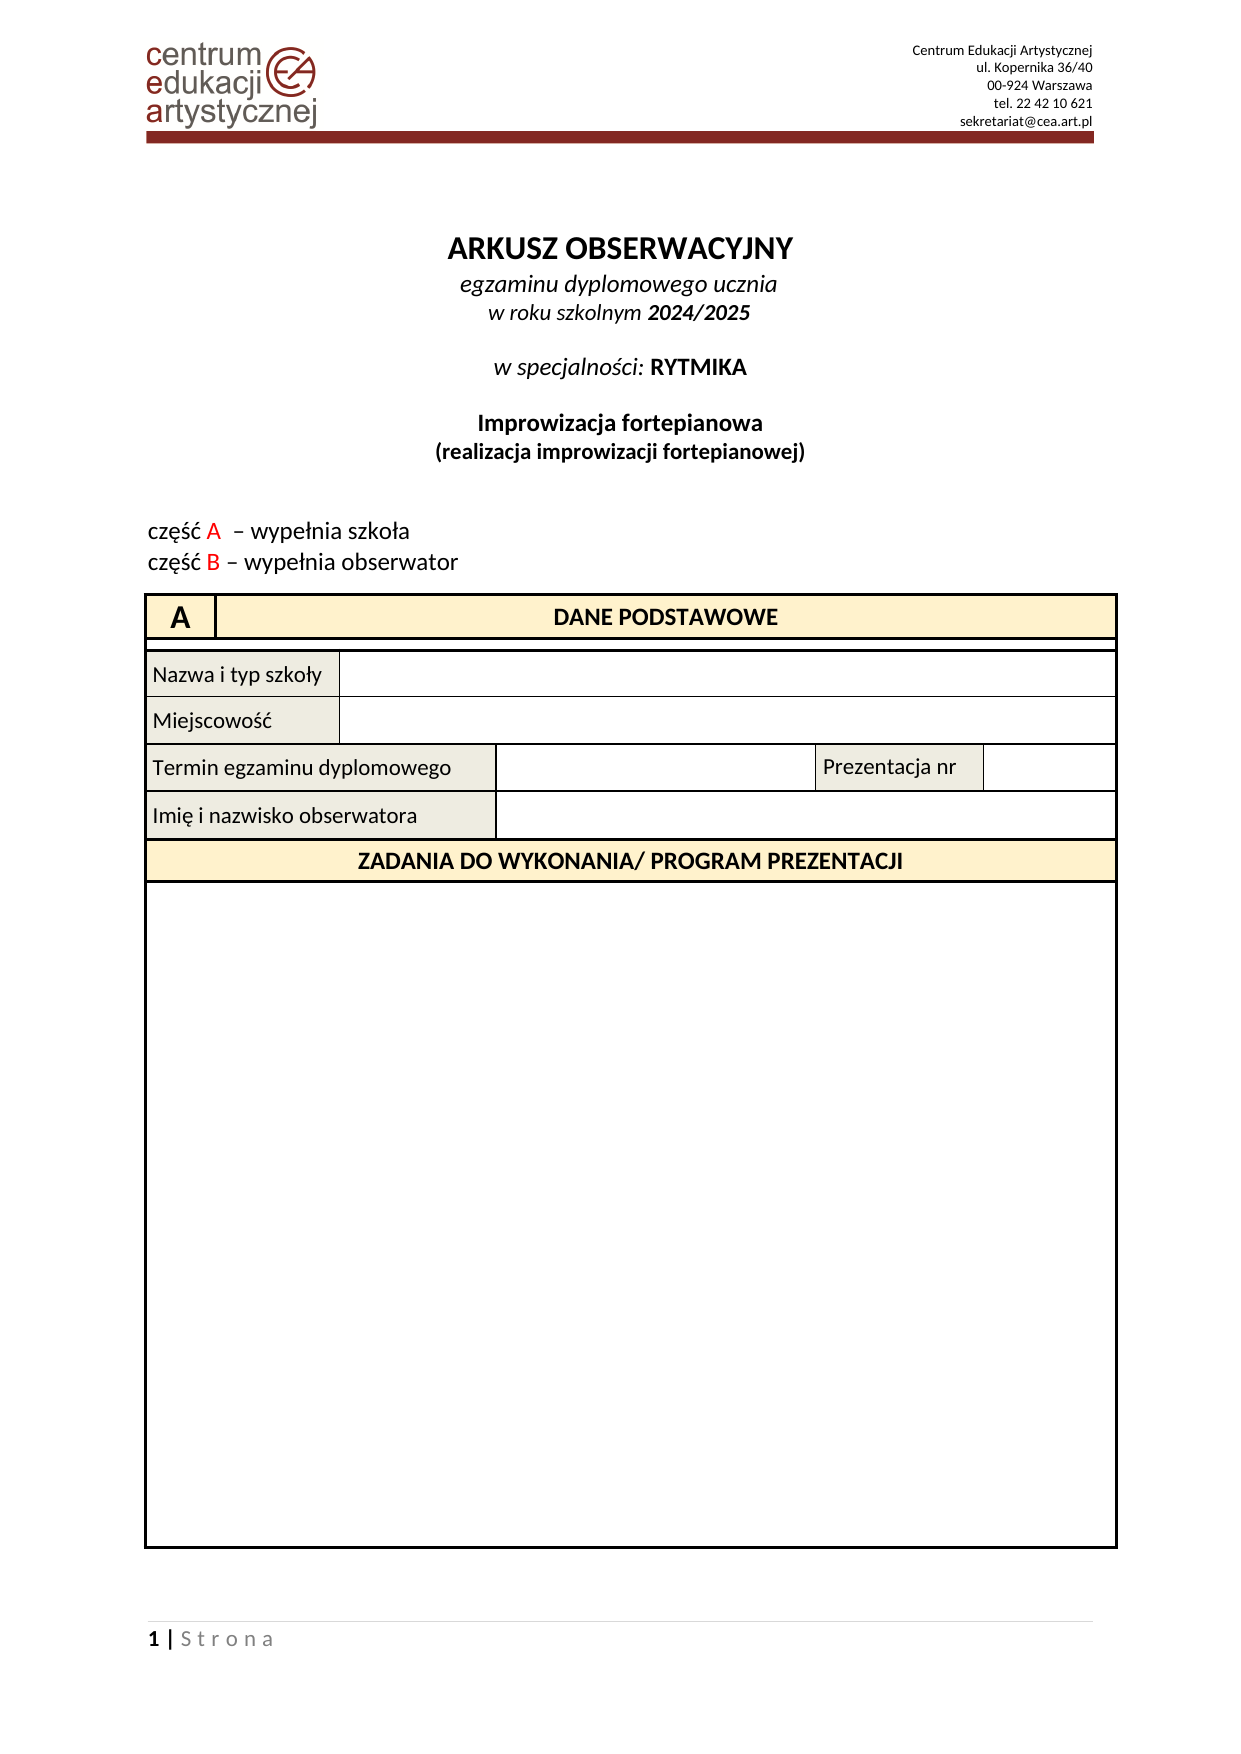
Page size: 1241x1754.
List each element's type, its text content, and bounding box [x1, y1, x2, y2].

text w roku szkolnym 2024/2025 [148, 298, 1093, 326]
table_cell [497, 792, 1115, 838]
table_cell [984, 745, 1115, 790]
text część A – wypełnia szkoła [148, 516, 1093, 546]
table_cell Imię i nazwisko obserwatora [147, 792, 495, 838]
text Improwizacja fortepianowa [148, 407, 1093, 437]
text (realizacja improwizacji fortepianowej) [148, 437, 1093, 466]
table_cell [497, 745, 815, 790]
table_cell zadania do wykonania/ Program prezentacji [147, 841, 1115, 880]
table_header Dane podstawowe [217, 596, 1115, 637]
table_header A [147, 596, 214, 637]
text część B – wypełnia obserwator [148, 546, 1093, 577]
picture [140, 37, 1108, 149]
text w specjalności: RYTMIKA [148, 351, 1093, 382]
table_cell [147, 640, 1115, 648]
table_cell [340, 652, 1115, 696]
text ARKUSZ OBSERWACYJNY [148, 227, 1093, 268]
text egzaminu dyplomowego ucznia [148, 268, 1093, 298]
table_cell Nazwa i typ szkoły [147, 652, 339, 696]
table_cell [147, 883, 1115, 1546]
table_cell [340, 697, 1115, 743]
table_cell Prezentacja nr [816, 745, 983, 790]
table_cell Termin egzaminu dyplomowego [147, 745, 495, 790]
table_cell Miejscowość [147, 697, 339, 743]
